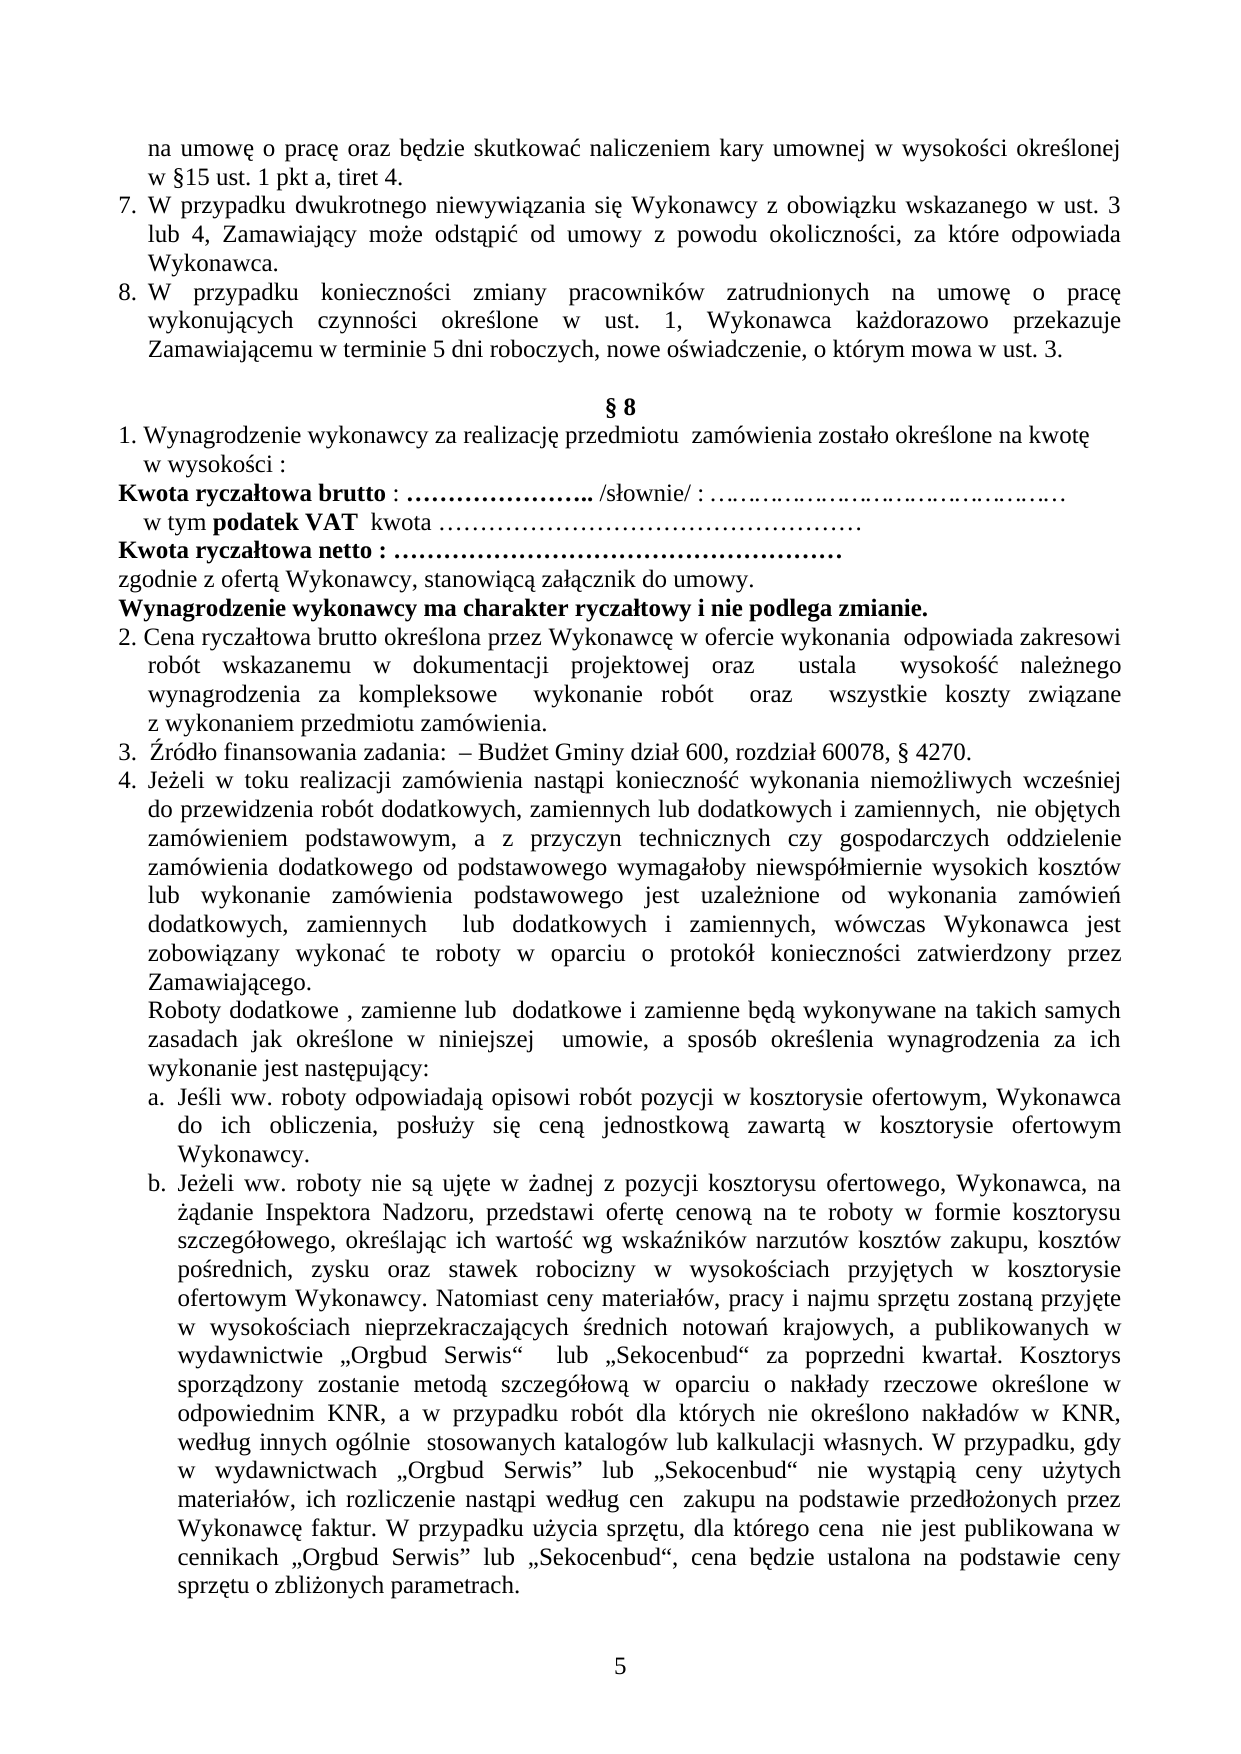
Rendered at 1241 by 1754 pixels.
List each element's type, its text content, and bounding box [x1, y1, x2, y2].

text zgodnie z ofertą Wykonawcy, stanowiącą załącznik do umowy. [118, 564, 1122, 593]
text 2. Cena ryczałtowa brutto określona przez Wykonawcę w ofercie wykonania odpowiada zakresowi robót wskazanemu w dokumentacji projektowej oraz ustala wysokość należnego wynagrodzenia za kompleksowe wykonanie robót oraz wszystkie koszty związane z wykonaniem przedmiotu zamówienia. [118, 622, 1122, 737]
text Roboty dodatkowe , zamienne lub dodatkowe i zamienne będą wykonywane na takich samych zasadach jak określone w niniejszej umowie, a sposób określenia wynagrodzenia za ich wykonanie jest następujący: [148, 995, 1122, 1082]
list Jeśli ww. roboty odpowiadają opisowi robót pozycji w kosztorysie ofertowym, Wykonawca do ich obliczenia, posłuży się ceną jednostkową zawartą w kosztorysie ofertowym Wykonawcy. [148, 1082, 1122, 1168]
text 3. Źródło finansowania zadania: – Budżet Gminy dział 600, rozdział 60078, § 4270. [118, 737, 1122, 765]
text Wynagrodzenie wykonawcy ma charakter ryczałtowy i nie podlega zmianie. [118, 593, 1122, 622]
list W przypadku dwukrotnego niewywiązania się Wykonawcy z obowiązku wskazanego w ust. 3 lub 4, Zamawiający może odstąpić od umowy z powodu okoliczności, za które odpowiada Wykonawca. [118, 190, 1122, 277]
list Jeżeli ww. roboty nie są ujęte w żadnej z pozycji kosztorysu ofertowego, Wykonawca, na żądanie Inspektora Nadzoru, przedstawi ofertę cenową na te roboty w formie kosztorysu szczegółowego, określając ich wartość wg wskaźników narzutów kosztów zakupu, kosztów pośrednich, zysku oraz stawek robocizny w wysokościach przyjętych w kosztorysie ofertowym Wykonawcy. Natomiast ceny materiałów, pracy i najmu sprzętu zostaną przyjęte w wysokościach nieprzekraczających średnich notowań krajowych, a publikowanych w wydawnictwie „Orgbud Serwis“ lub „Sekocenbud“ za poprzedni kwartał. Kosztorys sporządzony zostanie metodą szczegółową w oparciu o nakłady rzeczowe określone w odpowiednim KNR, a w przypadku robót dla których nie określono nakładów w KNR, według innych ogólnie stosowanych katalogów lub kalkulacji własnych. W przypadku, gdy w wydawnictwach „Orgbud Serwis” lub „Sekocenbud“ nie wystąpią ceny użytych materiałów, ich rozliczenie nastąpi według cen zakupu na podstawie przedłożonych przez Wykonawcę faktur. W przypadku użycia sprzętu, dla którego cena nie jest publikowana w cennikach „Orgbud Serwis” lub „Sekocenbud“, cena będzie ustalona na podstawie ceny sprzętu o zbliżonych parametrach. [148, 1168, 1122, 1599]
list W przypadku konieczności zmiany pracowników zatrudnionych na umowę o pracę wykonujących czynności określone w ust. 1, Wykonawca każdorazowo przekazuje Zamawiającemu w terminie 5 dni roboczych, nowe oświadczenie, o którym mowa w ust. 3. [118, 277, 1122, 363]
text § 8 [118, 392, 1122, 420]
text w tym podatek VAT kwota …………………………………………… [118, 507, 1122, 535]
text Kwota ryczałtowa netto : ……………………………………………… [118, 535, 1122, 564]
text w wysokości : [118, 449, 1122, 478]
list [118, 133, 1122, 190]
list Jeżeli w toku realizacji zamówienia nastąpi konieczność wykonania niemożliwych wcześniej do przewidzenia robót dodatkowych, zamiennych lub dodatkowych i zamiennych, nie objętych zamówieniem podstawowym, a z przyczyn technicznych czy gospodarczych oddzielenie zamówienia dodatkowego od podstawowego wymagałoby niewspółmiernie wysokich kosztów lub wykonanie zamówienia podstawowego jest uzależnione od wykonania zamówień dodatkowych, zamiennych lub dodatkowych i zamiennych, wówczas Wykonawca jest zobowiązany wykonać te roboty w oparciu o protokół konieczności zatwierdzony przez Zamawiającego. [118, 765, 1122, 995]
text 1. Wynagrodzenie wykonawcy za realizację przedmiotu zamówienia zostało określone na kwotę [118, 420, 1122, 449]
text Kwota ryczałtowa brutto : ………………….. /słownie/ : ………………………………………… [118, 478, 1122, 507]
